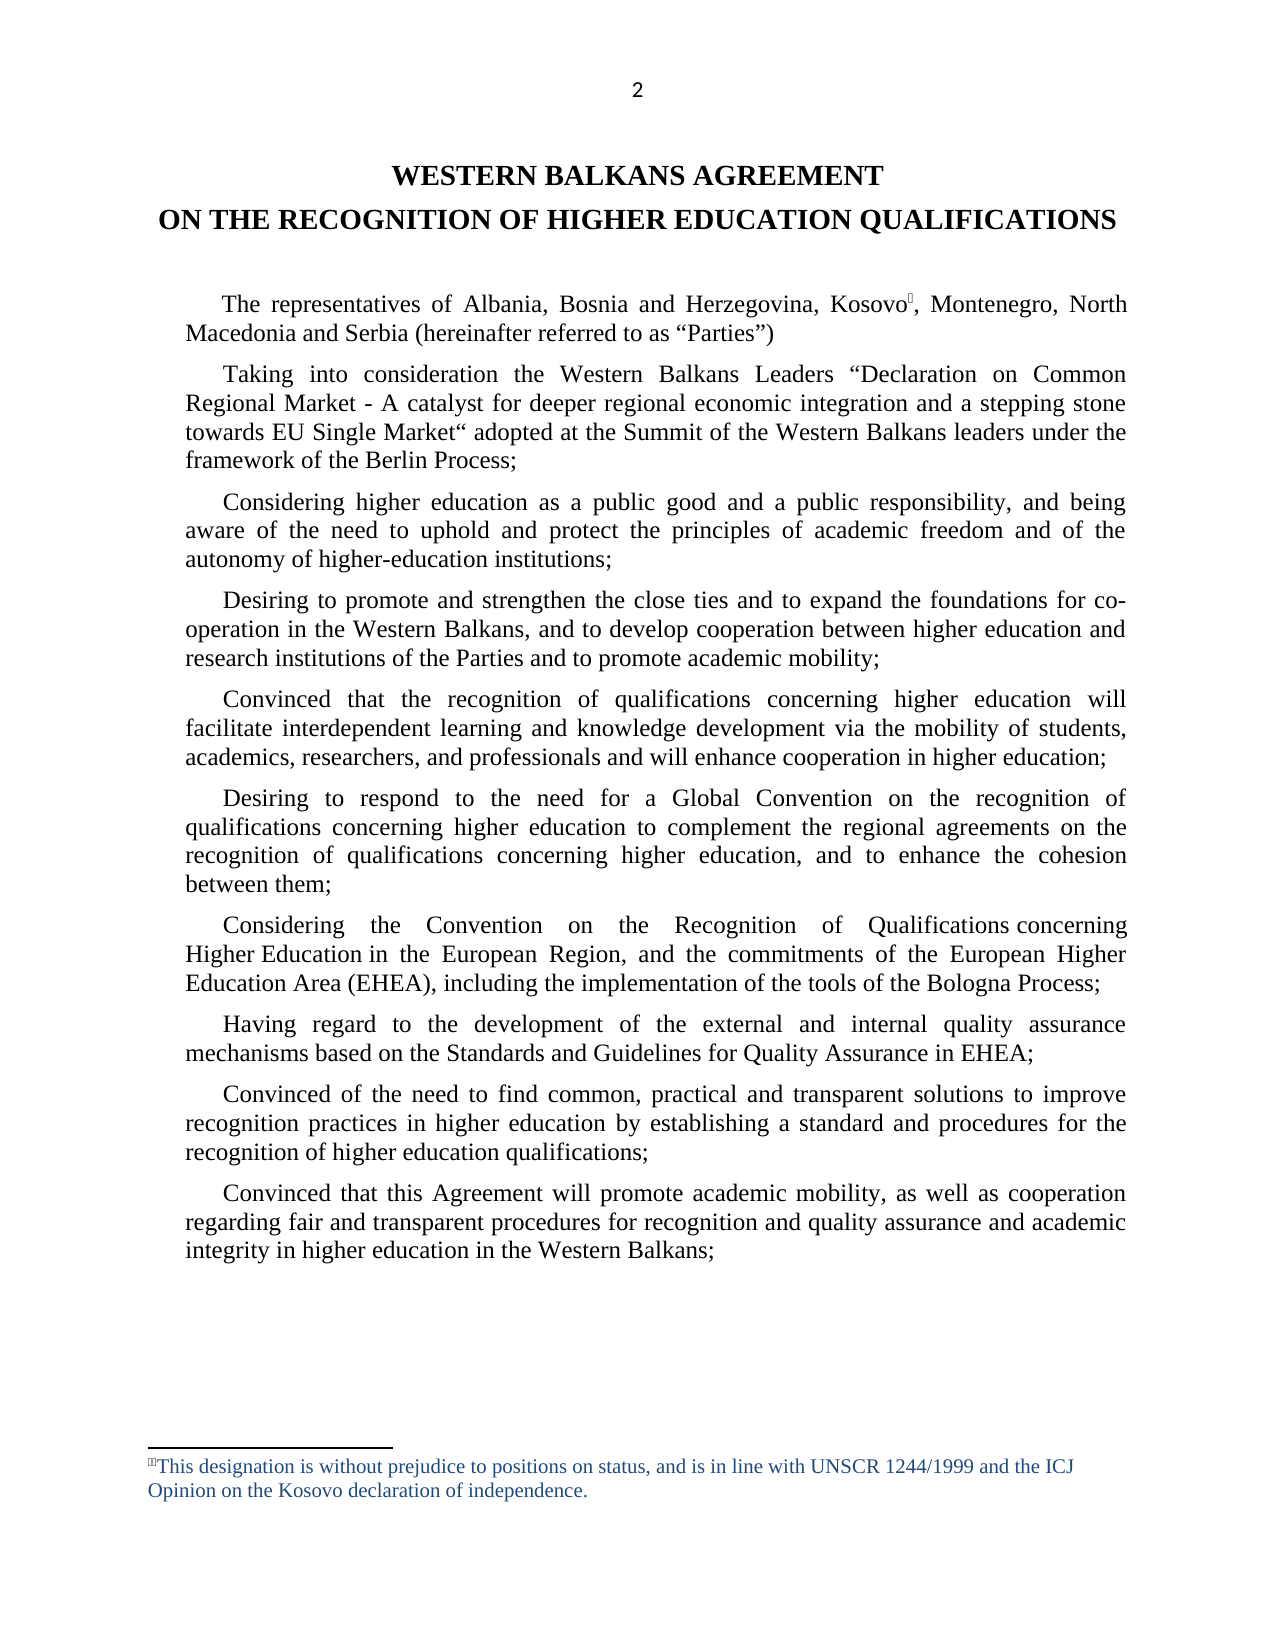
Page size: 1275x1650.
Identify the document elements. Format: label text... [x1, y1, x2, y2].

text The representatives of Albania, Bosnia and Herzegovina, Kosovo, Montenegro, North Macedonia and Serbia (hereinafter referred to as “Parties”) [185, 289, 1127, 347]
text Convinced of the need to find common, practical and transparent solutions to improve recognition practices in higher education by establishing a standard and procedures for the recognition of higher education qualifications; [185, 1079, 1127, 1165]
text Desiring to promote and strengthen the close ties and to expand the foundations for co-operation in the Western Balkans, and to develop cooperation between higher education and research institutions of the Parties and to promote academic mobility; [185, 585, 1127, 672]
text Considering the Convention on the Recognition of Qualifications concerning Higher Education in the European Region, and the commitments of the European Higher Education Area (EHEA), including the implementation of the tools of the Bologna Process; [185, 910, 1127, 997]
text Taking into consideration the Western Balkans Leaders “Declaration on Common Regional Market - A catalyst for deeper regional economic integration and a stepping stone towards EU Single Market“ adopted at the Summit of the Western Balkans leaders under the framework of the Berlin Process; [185, 359, 1127, 474]
text WESTERN BALKANS AGREEMENT [148, 148, 1127, 191]
text Convinced that this Agreement will promote academic mobility, as well as cooperation regarding fair and transparent procedures for recognition and quality assurance and academic integrity in higher education in the Western Balkans; [185, 1178, 1127, 1264]
text Considering higher education as a public good and a public responsibility, and being aware of the need to uphold and protect the principles of academic freedom and of the autonomy of higher-education institutions; [185, 487, 1127, 573]
text Having regard to the development of the external and internal quality assurance mechanisms based on the Standards and Guidelines for Quality Assurance in EHEA; [185, 1009, 1127, 1067]
text Desiring to respond to the need for a Global Convention on the recognition of qualifications concerning higher education to complement the regional agreements on the recognition of qualifications concerning higher education, and to enhance the cohesion between them; [185, 783, 1127, 898]
text ON THE RECOGNITION OF HIGHER EDUCATION QUALIFICATIONS [148, 191, 1127, 235]
text Convinced that the recognition of qualifications concerning higher education will facilitate interdependent learning and knowledge development via the mobility of students, academics, researchers, and professionals and will enhance cooperation in higher education; [185, 684, 1127, 770]
